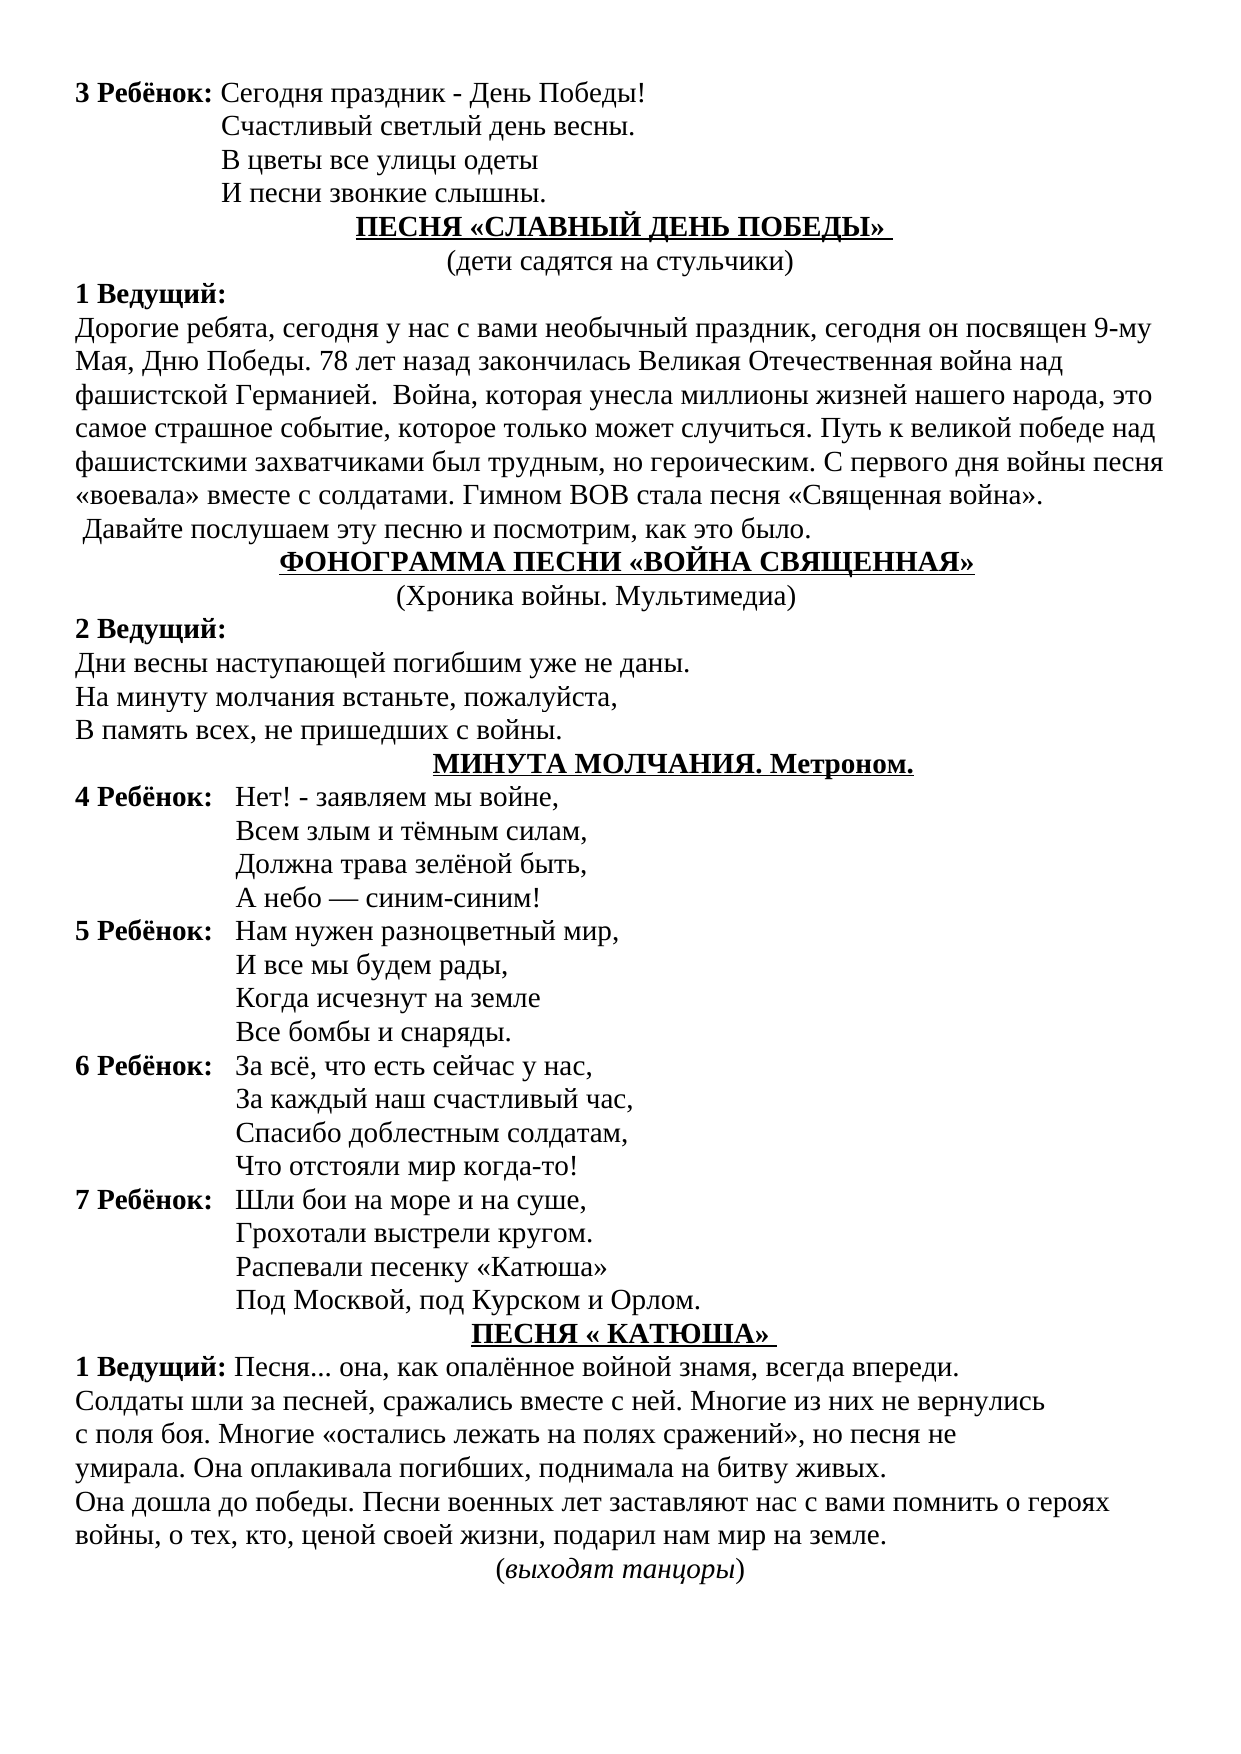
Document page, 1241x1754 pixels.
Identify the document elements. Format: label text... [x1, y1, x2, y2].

text (Хроника войны. Мультимедиа) [75, 578, 1165, 612]
text Под Москвой, под Курском и Орлом. [75, 1282, 1165, 1316]
text умирала. Она оплакивала погибших, поднимала на битву живых. [75, 1450, 1165, 1484]
text В цветы все улицы одеты [75, 142, 1165, 176]
text ФОНОГРАММА ПЕСНИ «ВОЙНА СВЯЩЕННАЯ» [75, 544, 1165, 578]
text 2 Ведущий: Дни весны наступающей погибшим уже не даны. На минуту молчания встаньте, пожалуйста, В память всех, не пришедших с войны. МИНУТА МОЛЧАНИЯ. Метроном. [75, 612, 1165, 779]
text Когда исчезнут на земле [75, 981, 1165, 1014]
text А небо — синим-синим! [75, 880, 1165, 913]
text ПЕСНЯ « КАТЮША» [75, 1316, 1165, 1349]
text Все бомбы и снаряды. [75, 1014, 1165, 1048]
text Грохотали выстрели кругом. [75, 1215, 1165, 1249]
text войны, о тех, кто, ценой своей жизни, подарил нам мир на земле. [75, 1517, 1165, 1551]
text Давайте послушаем эту песню и посмотрим, как это было. [75, 511, 1165, 544]
text Спасибо доблестным солдатам, [75, 1115, 1165, 1148]
text 4 Ребёнок: Нет! - заявляем мы войне, [75, 779, 1165, 813]
text 7 Ребёнок: Шли бои на море и на суше, [75, 1182, 1165, 1215]
text 6 Ребёнок: За всё, что есть сейчас у нас, [75, 1048, 1165, 1081]
text 1 Ведущий: Песня... она, как опалённое войной знамя, всегда впереди. [75, 1349, 1165, 1383]
text 3 Ребёнок: Сегодня праздник - День Победы! [75, 75, 1165, 108]
text (выходят танцоры) [75, 1551, 1165, 1584]
text Всем злым и тёмным силам, [75, 813, 1165, 846]
text 1 Ведущий: [75, 276, 1165, 310]
text Дорогие ребята, сегодня у нас с вами необычный праздник, сегодня он посвящен 9-му Мая, Дню Победы. 78 лет назад закончилась Великая Отечественная война над фашистской Германией. Война, которая унесла миллионы жизней нашего народа, это самое страшное событие, которое только может случиться. Путь к великой победе над фашистскими захватчиками был трудным, но героическим. С первого дня войны песня «воевала» вместе с солдатами. Гимном ВОВ стала песня «Священная война». [75, 310, 1165, 511]
text ПЕСНЯ «СЛАВНЫЙ ДЕНЬ ПОБЕДЫ» [75, 209, 1165, 243]
text с поля боя. Многие «остались лежать на полях сражений», но песня не [75, 1417, 1165, 1450]
text Распевали песенку «Катюша» [75, 1249, 1165, 1282]
text Счастливый светлый день весны. [75, 108, 1165, 142]
text И песни звонкие слышны. [75, 176, 1165, 209]
text Она дошла до победы. Песни военных лет заставляют нас с вами помнить о героях [75, 1484, 1165, 1517]
text Солдаты шли за песней, сражались вместе с ней. Многие из них не вернулись [75, 1383, 1165, 1417]
text И все мы будем рады, [75, 947, 1165, 981]
text За каждый наш счастливый час, [75, 1081, 1165, 1115]
text Что отстояли мир когда-то! [75, 1148, 1165, 1182]
text 5 Ребёнок: Нам нужен разноцветный мир, [75, 913, 1165, 947]
text Должна трава зелёной быть, [75, 846, 1165, 880]
text (дети садятся на стульчики) [75, 243, 1165, 276]
